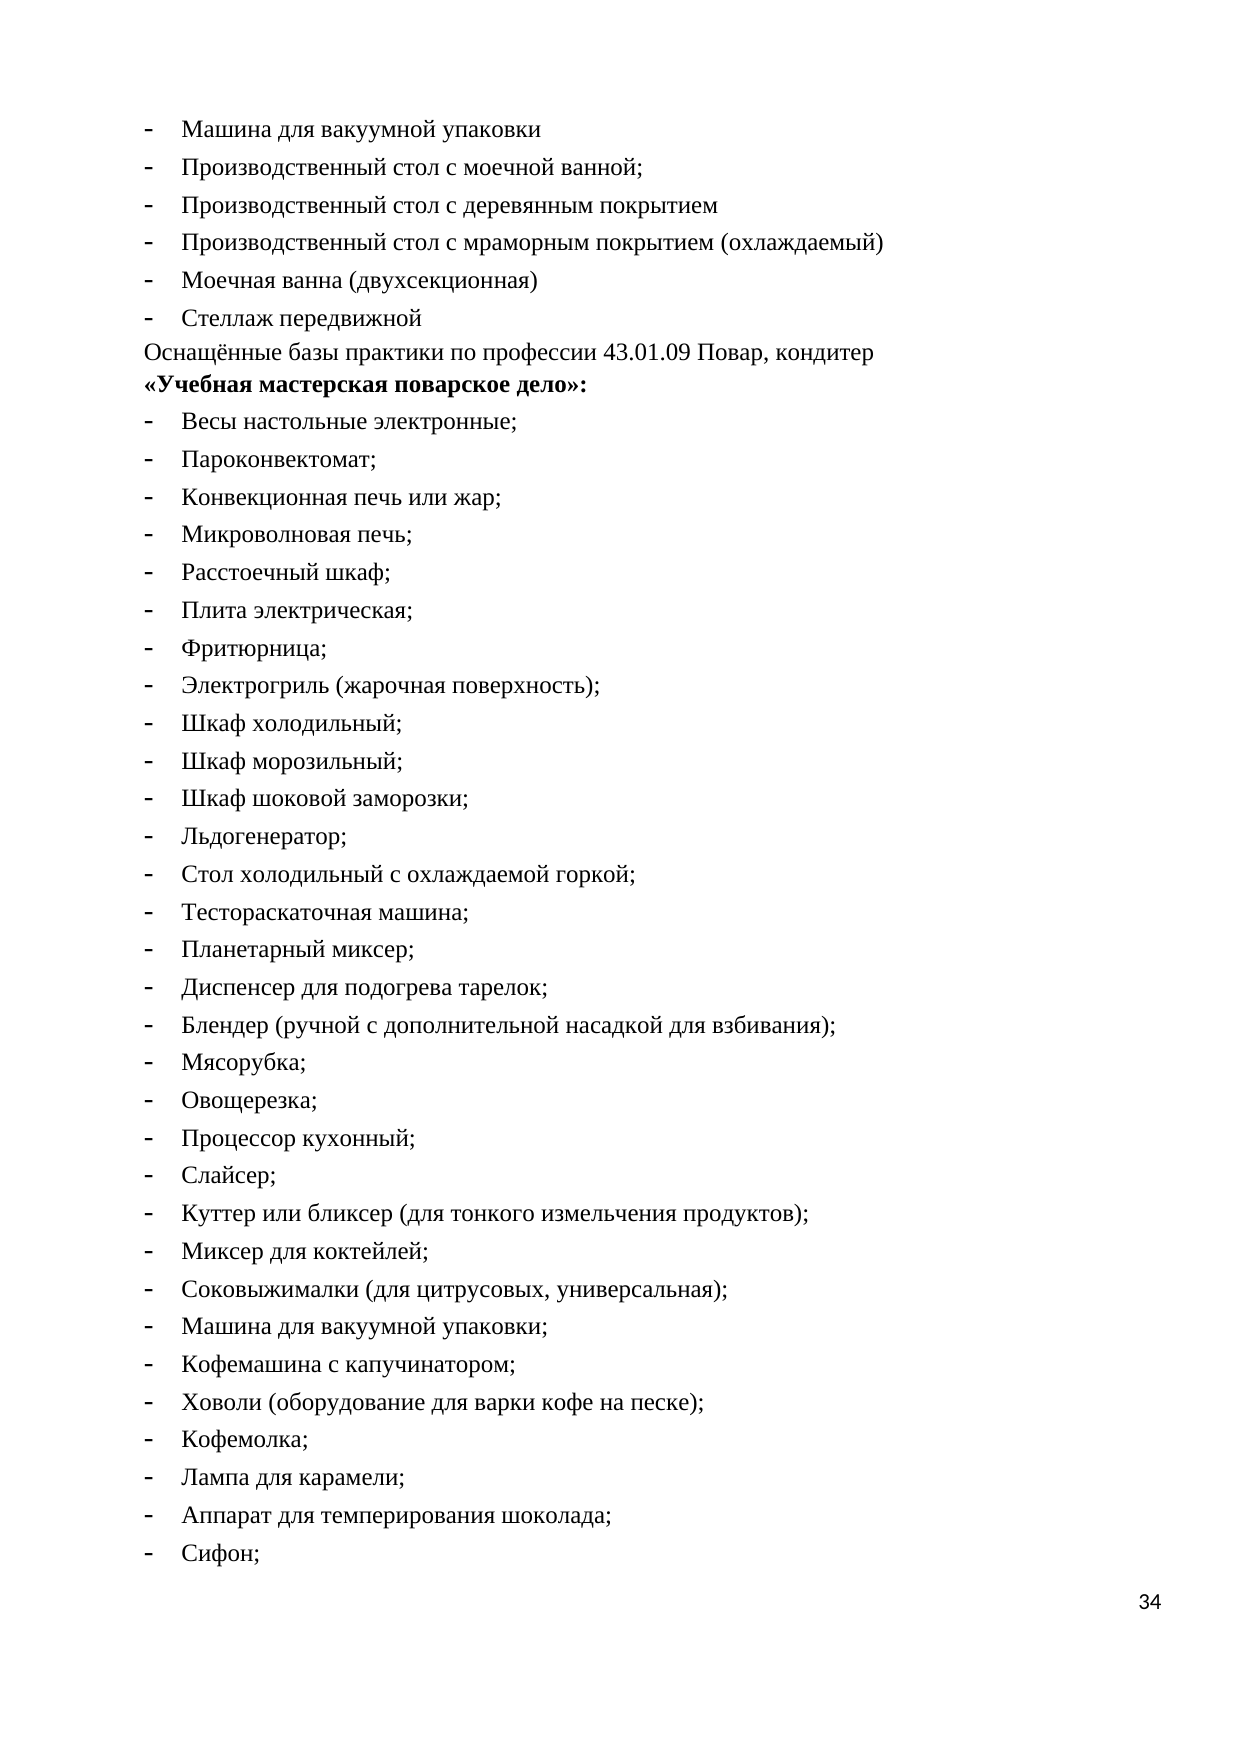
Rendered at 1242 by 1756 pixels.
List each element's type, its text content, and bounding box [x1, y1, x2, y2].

list Весы настольные электронные; [144, 402, 1183, 436]
list Куттер или бликсер (для тонкого измельчения продуктов); [144, 1194, 1183, 1228]
list Мясорубка; [144, 1043, 1183, 1077]
list Производственный стол с моечной ванной; [144, 148, 1183, 182]
list Овощерезка; [144, 1081, 1183, 1115]
list Расстоечный шкаф; [144, 553, 1183, 587]
list Шкаф морозильный; [144, 742, 1183, 775]
list Стеллаж передвижной [144, 299, 1183, 332]
list Шкаф холодильный; [144, 704, 1183, 738]
list Микроволновая печь; [144, 516, 1183, 549]
list Моечная ванна (двухсекционная) [144, 261, 1183, 295]
list Лампа для карамели; [144, 1458, 1183, 1492]
list Машина для вакуумной упаковки; [144, 1307, 1183, 1341]
list Планетарный миксер; [144, 930, 1183, 964]
list Производственный стол с мраморным покрытием (охлаждаемый) [144, 223, 1183, 257]
list Плита электрическая; [144, 591, 1183, 624]
list Аппарат для темперирования шоколада; [144, 1496, 1183, 1529]
list Слайсер; [144, 1157, 1183, 1190]
list Фритюрница; [144, 629, 1183, 662]
list Процессор кухонный; [144, 1119, 1183, 1152]
list Блендер (ручной с дополнительной насадкой для взбивания); [144, 1006, 1183, 1039]
list Соковыжималки (для цитрусовых, универсальная); [144, 1270, 1183, 1303]
text Оснащённые базы практики по профессии 43.01.09 Повар, кондитер [143, 337, 1183, 365]
list Миксер для коктейлей; [144, 1232, 1183, 1266]
list Сифон; [144, 1534, 1183, 1567]
list Кофемашина с капучинатором; [144, 1345, 1183, 1379]
list Шкаф шоковой заморозки; [144, 779, 1183, 813]
list Льдогенератор; [144, 817, 1183, 851]
list Кофемолка; [144, 1421, 1183, 1454]
list Производственный стол с деревянным покрытием [144, 186, 1183, 219]
list Стол холодильный с охлаждаемой горкой; [144, 855, 1183, 888]
list Электрогриль (жарочная поверхность); [144, 666, 1183, 700]
list Тестораскаточная машина; [144, 893, 1183, 926]
list Диспенсер для подогрева тарелок; [144, 968, 1183, 1002]
list Машина для вакуумной упаковки [144, 110, 1183, 144]
list Пароконвектомат; [144, 440, 1183, 474]
text «Учебная мастерская поварское дело»: [143, 369, 1183, 398]
list Конвекционная печь или жар; [144, 478, 1183, 511]
list Ховоли (оборудование для варки кофе на песке); [144, 1383, 1183, 1416]
